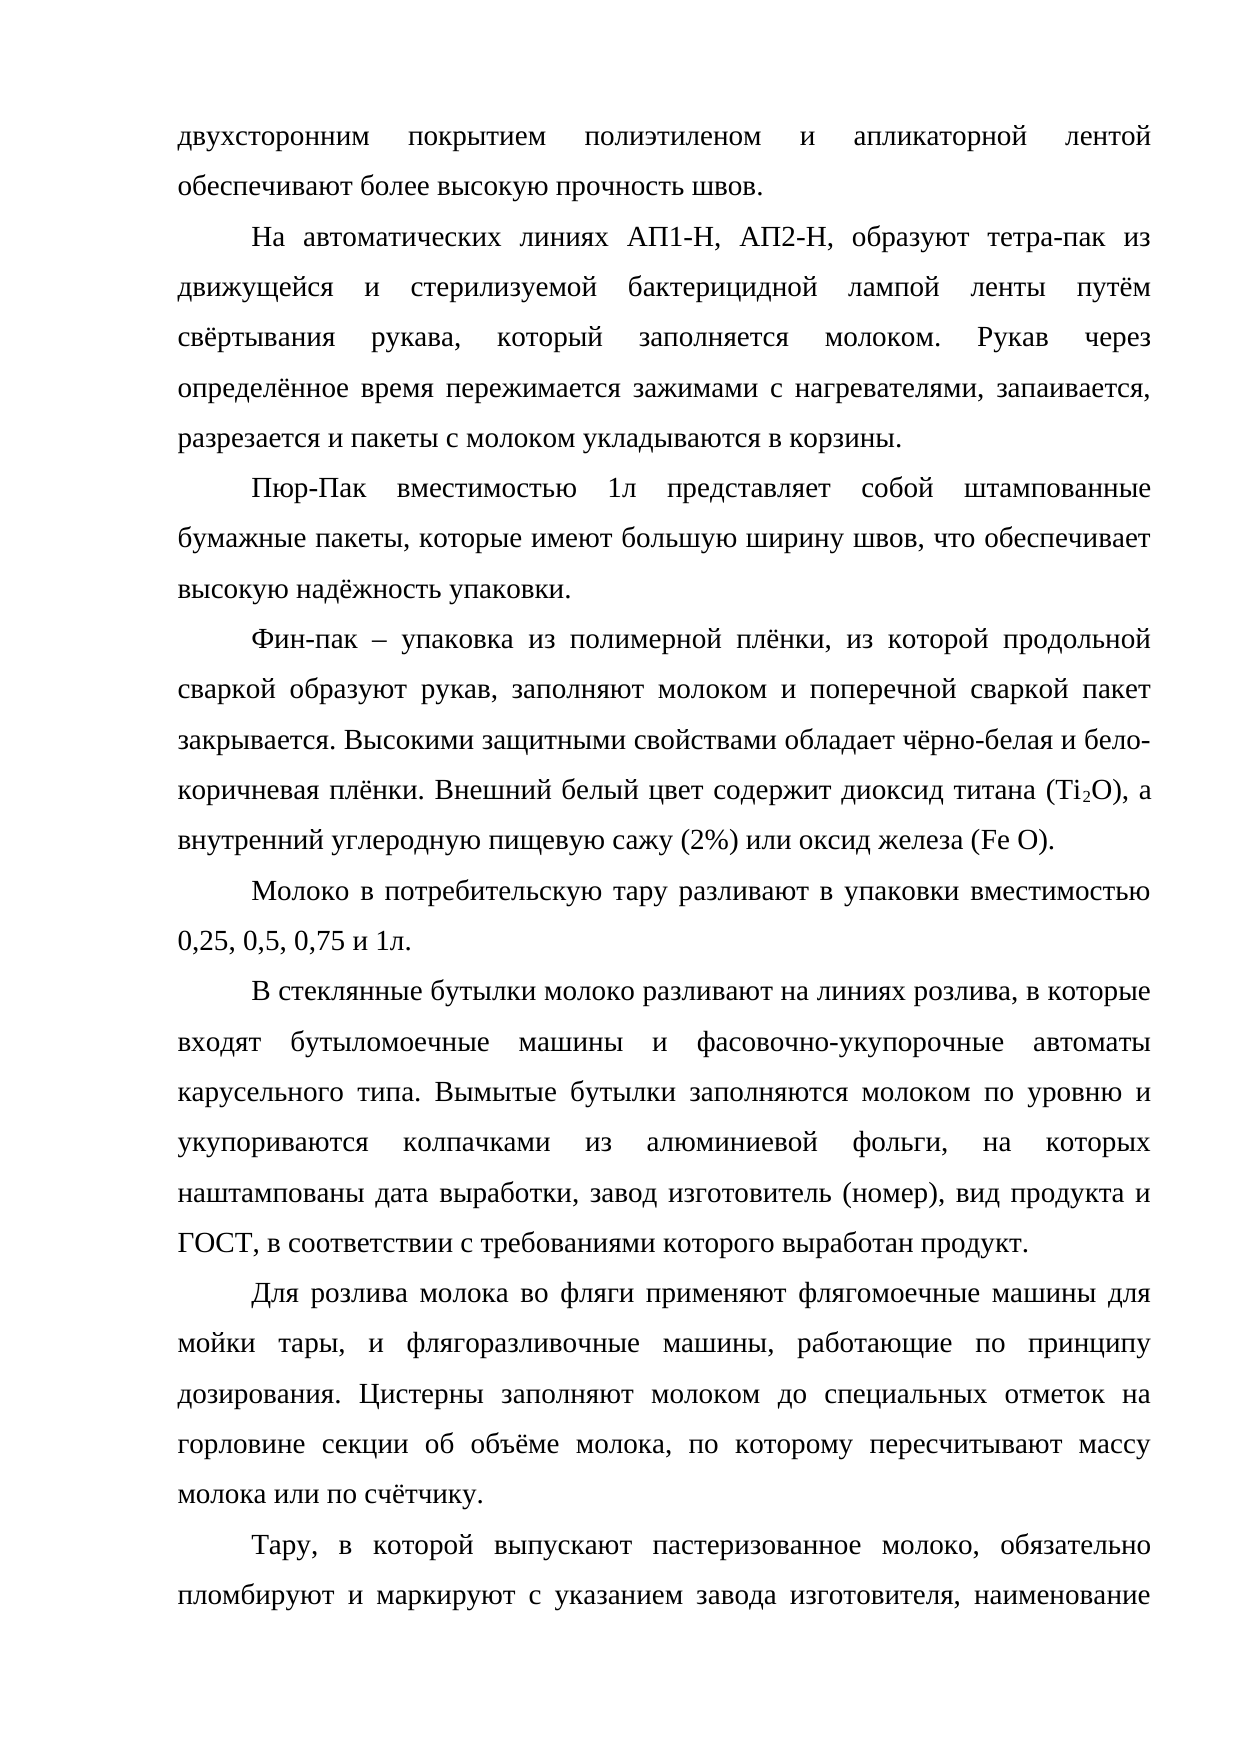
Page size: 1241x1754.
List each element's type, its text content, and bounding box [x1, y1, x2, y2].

text Молоко в потребительскую тару разливают в упаковки вместимостью 0,25, 0,5, 0,75 и 1л. [177, 873, 1152, 957]
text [177, 118, 1152, 202]
text Пюр-Пак вместимостью 1л представляет собой штампованные бумажные пакеты, которые имеют большую ширину швов, что обеспечивает высокую надёжность упаковки. [177, 470, 1152, 604]
text На автоматических линиях АП1-Н, АП2-Н, образуют тетра-пак из движущейся и стерилизуемой бактерицидной лампой ленты путём свёртывания рукава, который заполняется молоком. Рукав через определённое время пережимается зажимами с нагревателями, запаивается, разрезается и пакеты с молоком укладываются в корзины. [177, 219, 1152, 453]
text Фин-пак – упаковка из полимерной плёнки, из которой продольной сваркой образуют рукав, заполняют молоком и поперечной сваркой пакет закрывается. Высокими защитными свойствами обладает чёрно-белая и бело-коричневая плёнки. Внешний белый цвет содержит диоксид титана (Ti2О), а внутренний углеродную пищевую сажу (2%) или оксид железа (Fe O). [177, 621, 1152, 856]
text Для розлива молока во фляги применяют флягомоечные машины для мойки тары, и флягоразливочные машины, работающие по принципу дозирования. Цистерны заполняют молоком до специальных отметок на горловине секции об объёме молока, по которому пересчитывают массу молока или по счётчику. [177, 1275, 1152, 1510]
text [177, 1527, 1152, 1611]
text В стеклянные бутылки молоко разливают на линиях розлива, в которые входят бутыломоечные машины и фасовочно-укупорочные автоматы карусельного типа. Вымытые бутылки заполняются молоком по уровню и укупориваются колпачками из алюминиевой фольги, на которых наштампованы дата выработки, завод изготовитель (номер), вид продукта и ГОСТ, в соответствии с требованиями которого выработан продукт. [177, 973, 1152, 1258]
